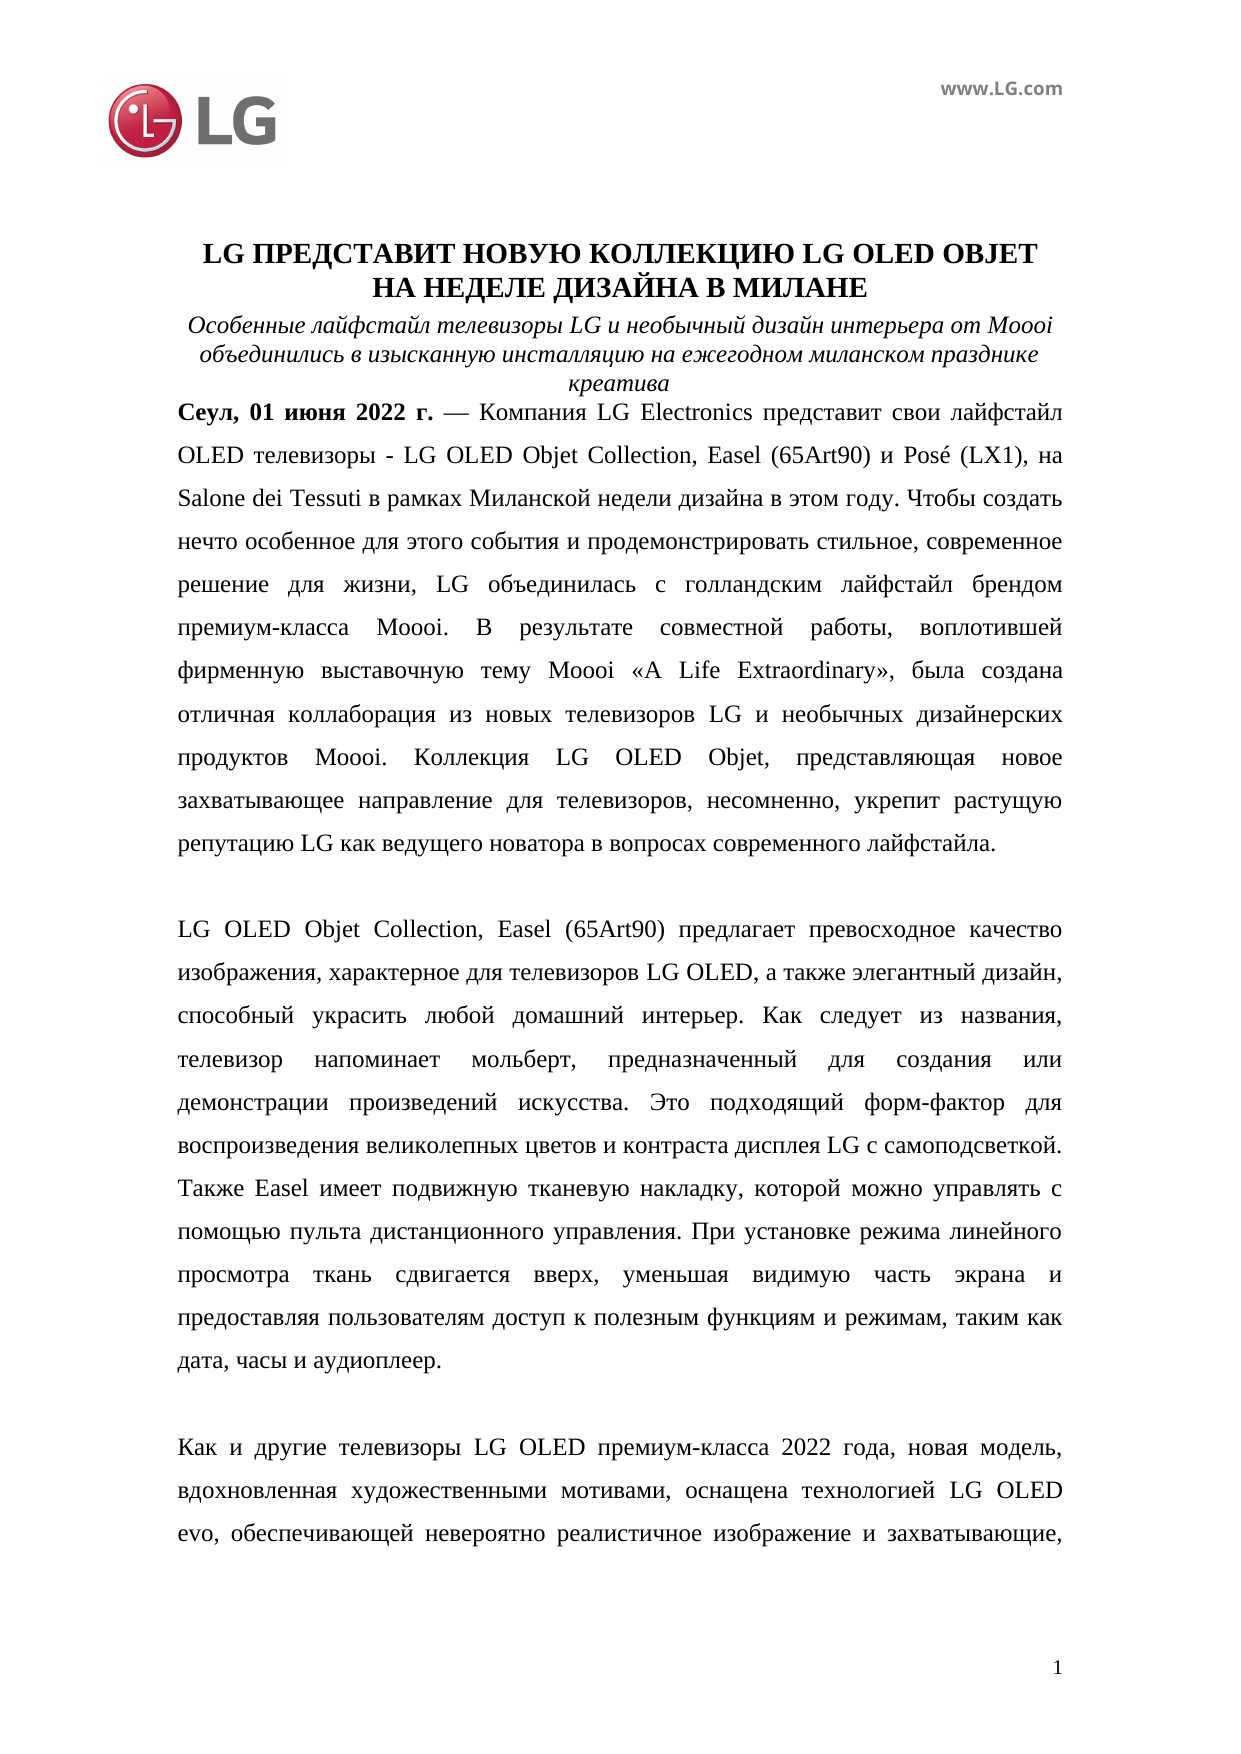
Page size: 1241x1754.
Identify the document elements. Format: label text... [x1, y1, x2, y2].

picture [98, 73, 291, 168]
text LG OLED Objet Collection, Easel (65Art90) предлагает превосходное качество изображения, характерное для телевизоров LG OLED, а также элегантный дизайн, способный украсить любой домашний интерьер. Как следует из названия, телевизор напоминает мольберт, предназначенный для создания или демонстрации произведений искусства. Это подходящий форм-фактор для воспроизведения великолепных цветов и контраста дисплея LG с самоподсветкой. Также Easel имеет подвижную тканевую накладку, которой можно управлять с помощью пульта дистанционного управления. При установке режима линейного просмотра ткань сдвигается вверх, уменьшая видимую часть экрана и предоставляя пользователям доступ к полезным функциям и режимам, таким как дата, часы и аудиоплеер. [177, 914, 1063, 1374]
text LG ПРЕДСТАВИТ НОВУЮ КОЛЛЕКЦИЮ LG OLED OBJET НА НЕДЕЛЕ ДИЗАЙНА В МИЛАНЕ [177, 236, 1063, 303]
text Сеул, 01 июня 2022 г. — Компания LG Electronics представит свои лайфстайл OLED телевизоры - LG OLED Objet Collection, Easel (65Art90) и Posé (LX1), на Salone dei Tessuti в рамках Миланской недели дизайна в этом году. Чтобы создать нечто особенное для этого события и продемонстрировать стильное, современное решение для жизни, LG объединилась с голландским лайфстайл брендом премиум-класса Moooi. В результате совместной работы, воплотившей фирменную выставочную тему Moooi «A Life Extraordinary», была создана отличная коллаборация из новых телевизоров LG и необычных дизайнерских продуктов Moooi. Коллекция LG OLED Objet, представляющая новое захватывающее направление для телевизоров, несомненно, укрепит растущую репутацию LG как ведущего новатора в вопросах современного лайфстайла. [177, 397, 1063, 857]
text Особенные лайфстайл телевизоры LG и необычный дизайн интерьера от Moooi объединились в изысканную инсталляцию на ежегодном миланском празднике креатива [177, 311, 1063, 397]
